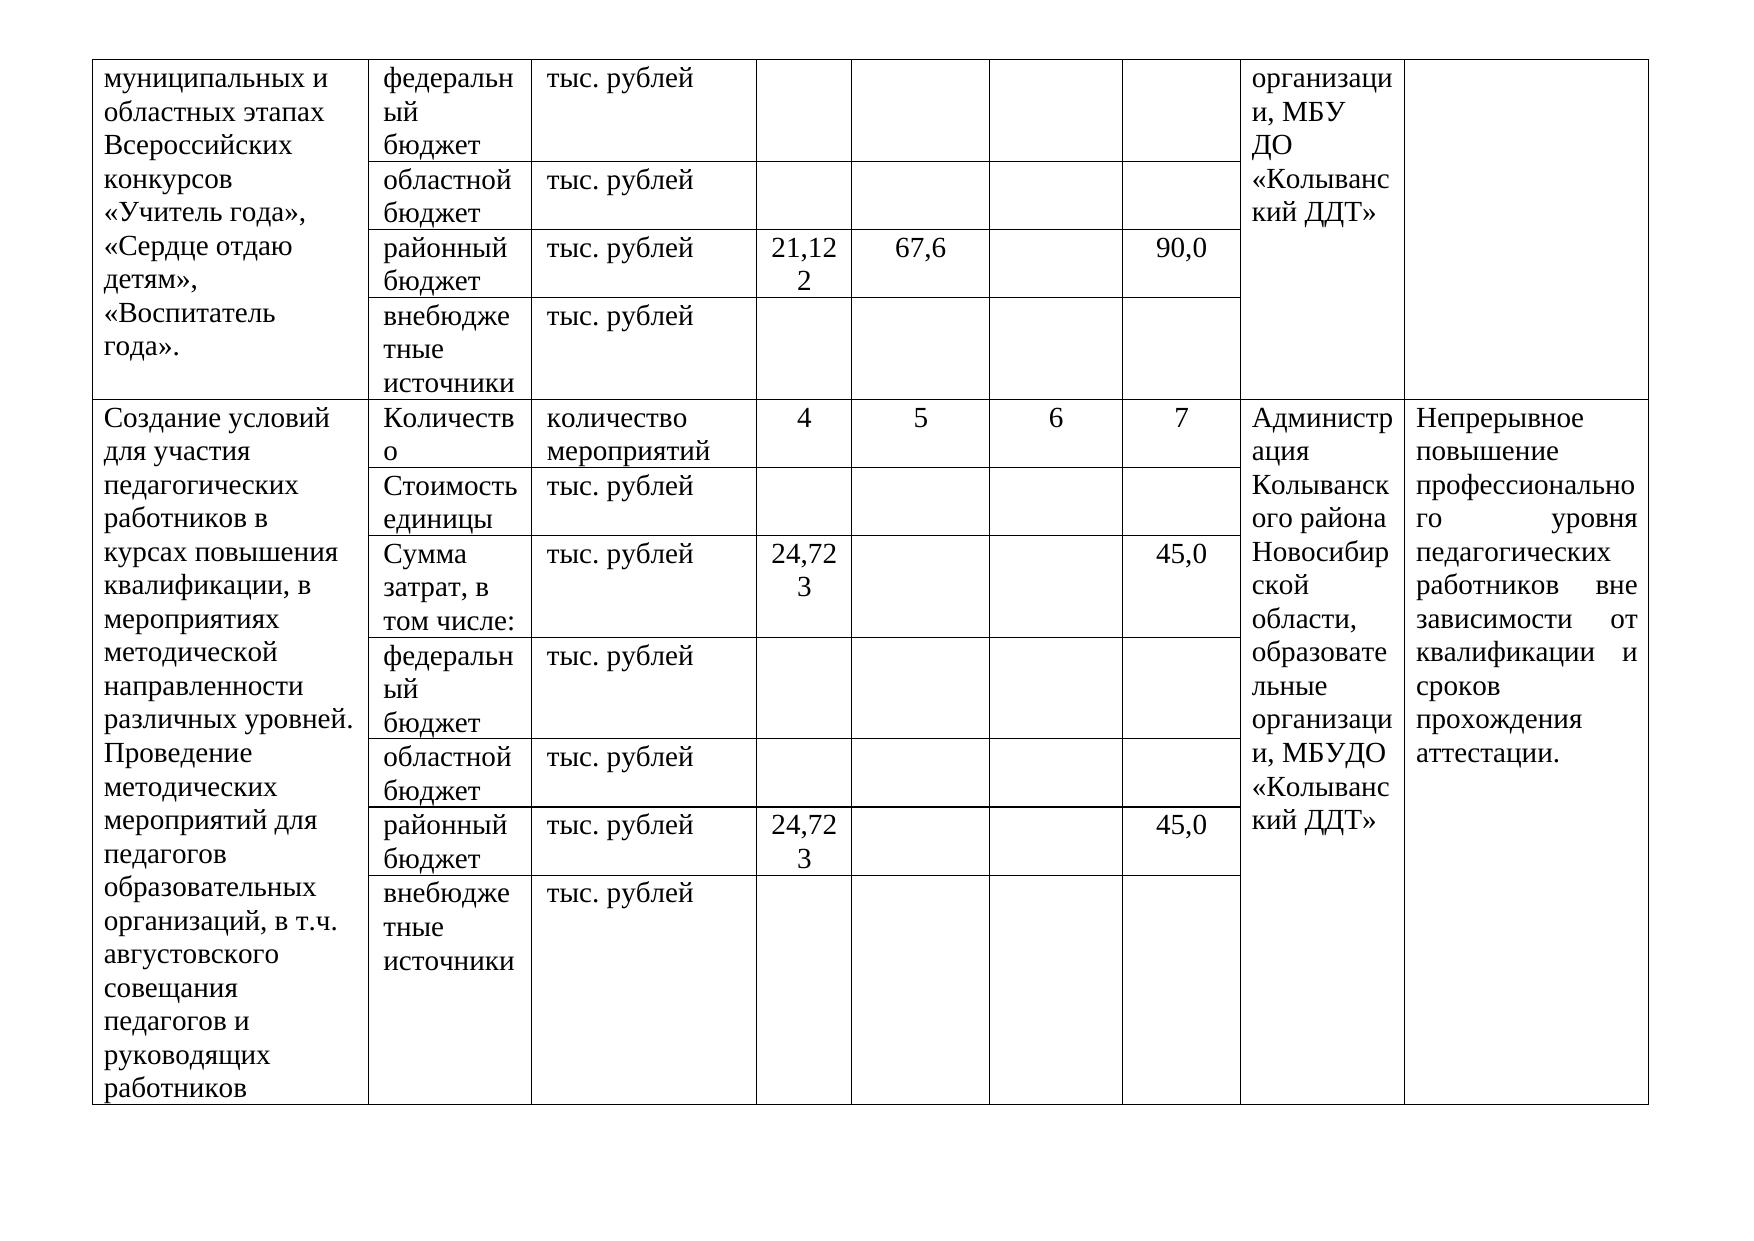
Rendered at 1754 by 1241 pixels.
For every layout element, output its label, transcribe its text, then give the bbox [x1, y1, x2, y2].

table_cell [852, 876, 989, 1104]
table_cell Стоимость единицы [369, 468, 531, 535]
table_cell тыс. рублей [532, 536, 756, 637]
table_cell [990, 468, 1122, 535]
table_cell [757, 298, 851, 399]
table_cell [1123, 739, 1240, 806]
table_cell [757, 60, 851, 161]
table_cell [369, 876, 531, 1104]
table_cell 24,723 [757, 808, 851, 874]
table_cell [852, 536, 989, 637]
table_cell [852, 808, 989, 874]
table_cell [990, 60, 1122, 161]
table_cell [852, 468, 989, 535]
table_cell [1123, 60, 1240, 161]
table_cell [990, 298, 1122, 399]
table_cell областной бюджет [369, 739, 531, 806]
table_cell [1123, 162, 1240, 229]
table_cell тыс. рублей [532, 468, 756, 535]
table_cell районный бюджет [369, 230, 531, 297]
table_cell тыс. рублей [532, 638, 756, 738]
table_cell [990, 739, 1122, 806]
table_cell областной бюджет [369, 162, 531, 229]
table_cell [990, 638, 1122, 738]
table_cell [1123, 298, 1240, 399]
table_cell 24,723 [757, 536, 851, 637]
table_cell районный бюджет [369, 808, 531, 874]
table_cell [1123, 876, 1240, 1104]
table_cell [1123, 468, 1240, 535]
table_cell [852, 162, 989, 229]
table_cell Количество [369, 400, 531, 467]
table_cell внебюджетные источники [369, 298, 531, 399]
table_cell тыс. рублей [532, 162, 756, 229]
table_cell федеральный бюджет [369, 60, 531, 161]
table_cell 7 [1123, 400, 1240, 467]
table_cell [990, 230, 1122, 297]
table_cell [757, 739, 851, 806]
table_cell [757, 468, 851, 535]
table_cell тыс. рублей [532, 808, 756, 874]
table_cell Администрация Колыванского района Новосибирской области, образовательные организации, МБУДО «Колыванский ДДТ» [1241, 400, 1404, 1104]
table_cell тыс. рублей [532, 60, 756, 161]
table_cell 90,0 [1123, 230, 1240, 297]
table_cell тыс. рублей [532, 876, 756, 1104]
table_cell тыс. рублей [532, 298, 756, 399]
table_cell Создание условий для участия педагогических работников в курсах повышения квалификации, в мероприятиях методической направленности различных уровней. Проведение методических мероприятий для педагогов образовательных организаций, в т.ч. августовского совещания педагогов и руководящих работников образовательных организаций Колыванского района. [93, 400, 368, 1104]
table_cell федеральный бюджет [369, 638, 531, 738]
table_cell тыс. рублей [532, 230, 756, 297]
table_cell 6 [990, 400, 1122, 467]
table_cell [1123, 638, 1240, 738]
table_cell [852, 60, 989, 161]
table_cell [852, 298, 989, 399]
table_cell [852, 739, 989, 806]
table_cell [990, 536, 1122, 637]
table_cell 21,122 [757, 230, 851, 297]
table_cell 45,0 [1123, 808, 1240, 874]
table_cell Сумма затрат, в том числе: [369, 536, 531, 637]
table_cell Непрерывное повышение профессионального уровня педагогических работников вне зависимости от квалификации и сроков прохождения аттестации. [1405, 400, 1648, 1104]
table_cell 67,6 [852, 230, 989, 297]
table_cell [990, 876, 1122, 1104]
table_cell 4 [757, 400, 851, 467]
table_cell [990, 162, 1122, 229]
table_cell [757, 876, 851, 1104]
table_cell 45,0 [1123, 536, 1240, 637]
table_cell [757, 162, 851, 229]
table_cell [990, 808, 1122, 874]
table_cell тыс. рублей [532, 739, 756, 806]
table_cell 5 [852, 400, 989, 467]
table_cell [852, 638, 989, 738]
table_cell количество мероприятий [532, 400, 756, 467]
table_cell [757, 638, 851, 738]
